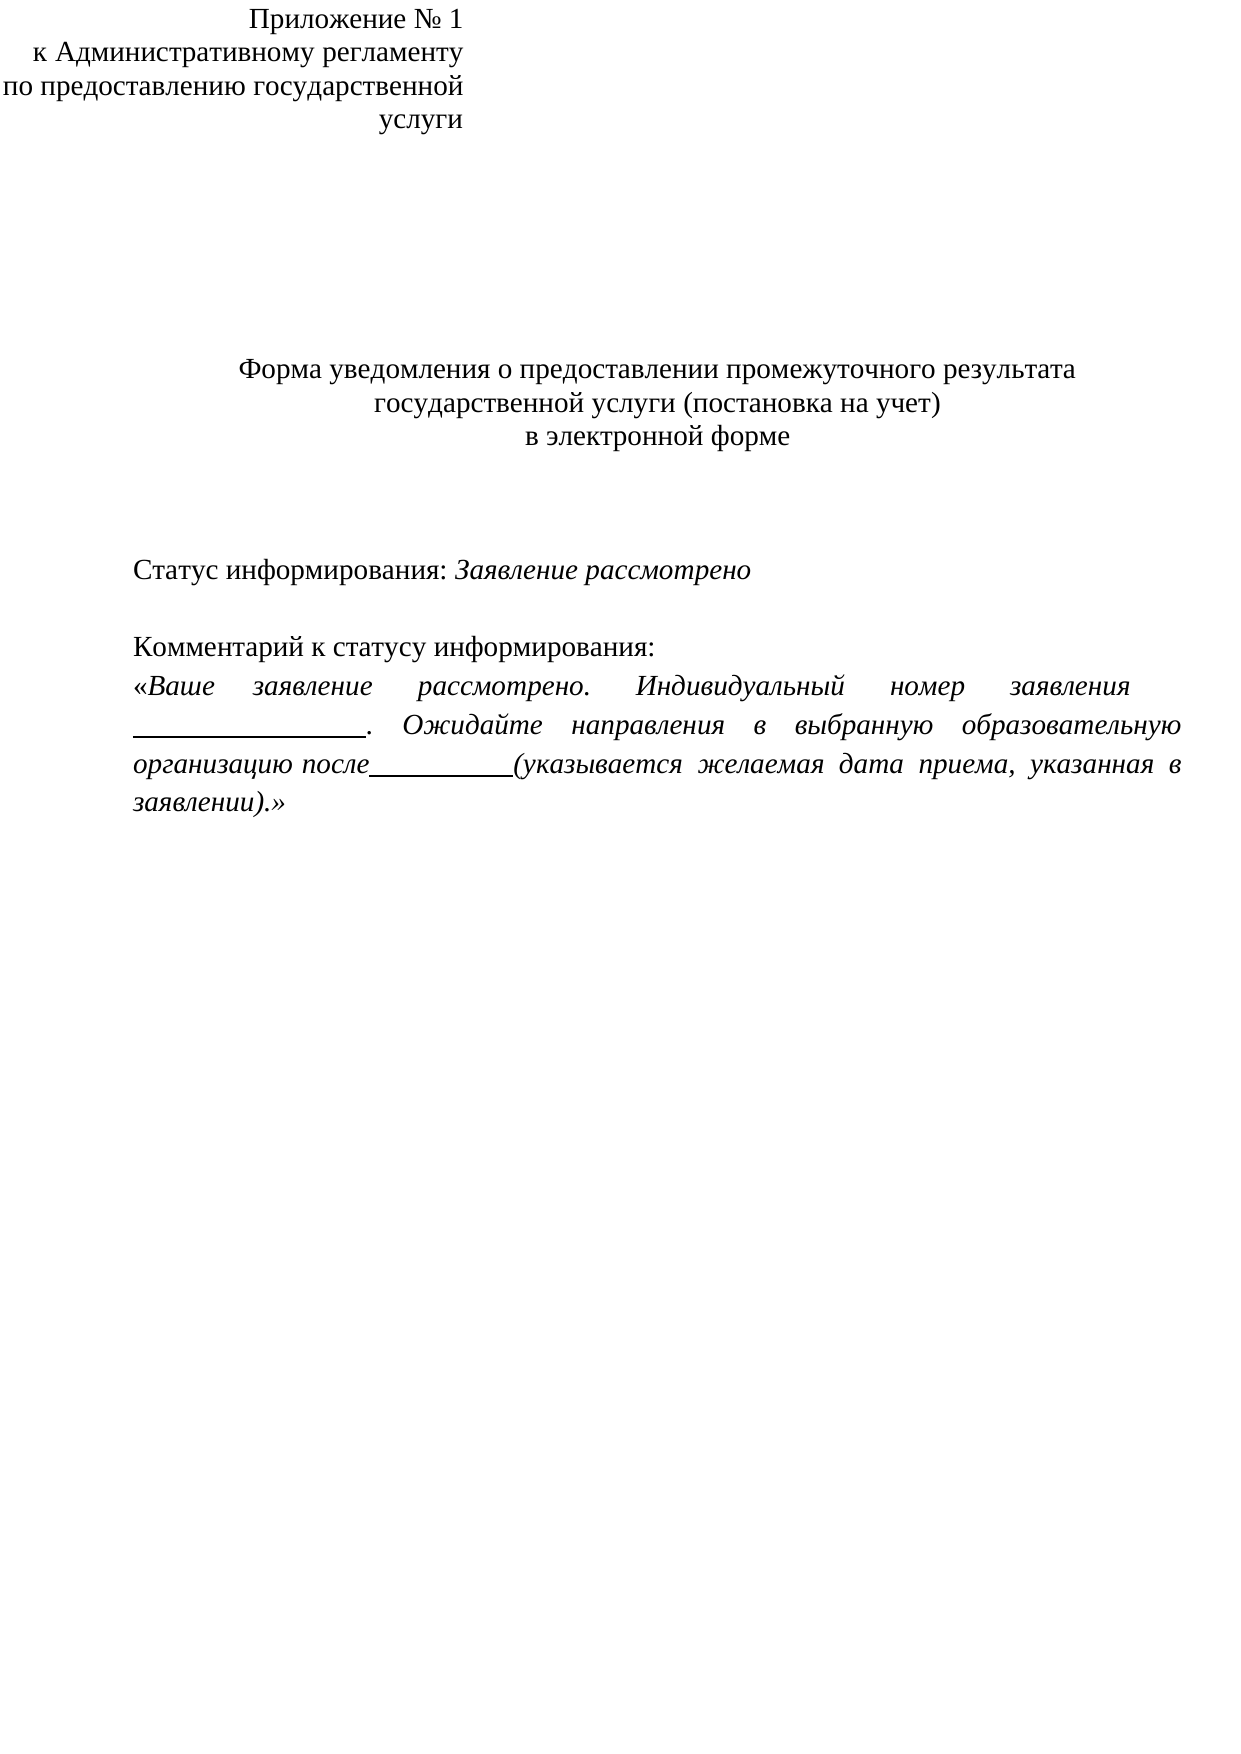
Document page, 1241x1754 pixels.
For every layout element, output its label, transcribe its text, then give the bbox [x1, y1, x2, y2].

text в электронной форме [134, 418, 1180, 452]
text . Ожидайте направления в выбранную образовательную организацию после (указывается желаемая дата приема, указанная в заявлении).» [133, 707, 1181, 818]
subtitle Форма уведомления о предоставлении промежуточного результата государственной услуги (постановка на учет) [134, 351, 1180, 418]
text Статус информирования: Заявление рассмотрено [133, 552, 1217, 586]
text «Ваше заявление рассмотрено. Индивидуальный номер заявления [133, 668, 1217, 701]
text Комментарий к статусу информирования: [133, 629, 1217, 663]
